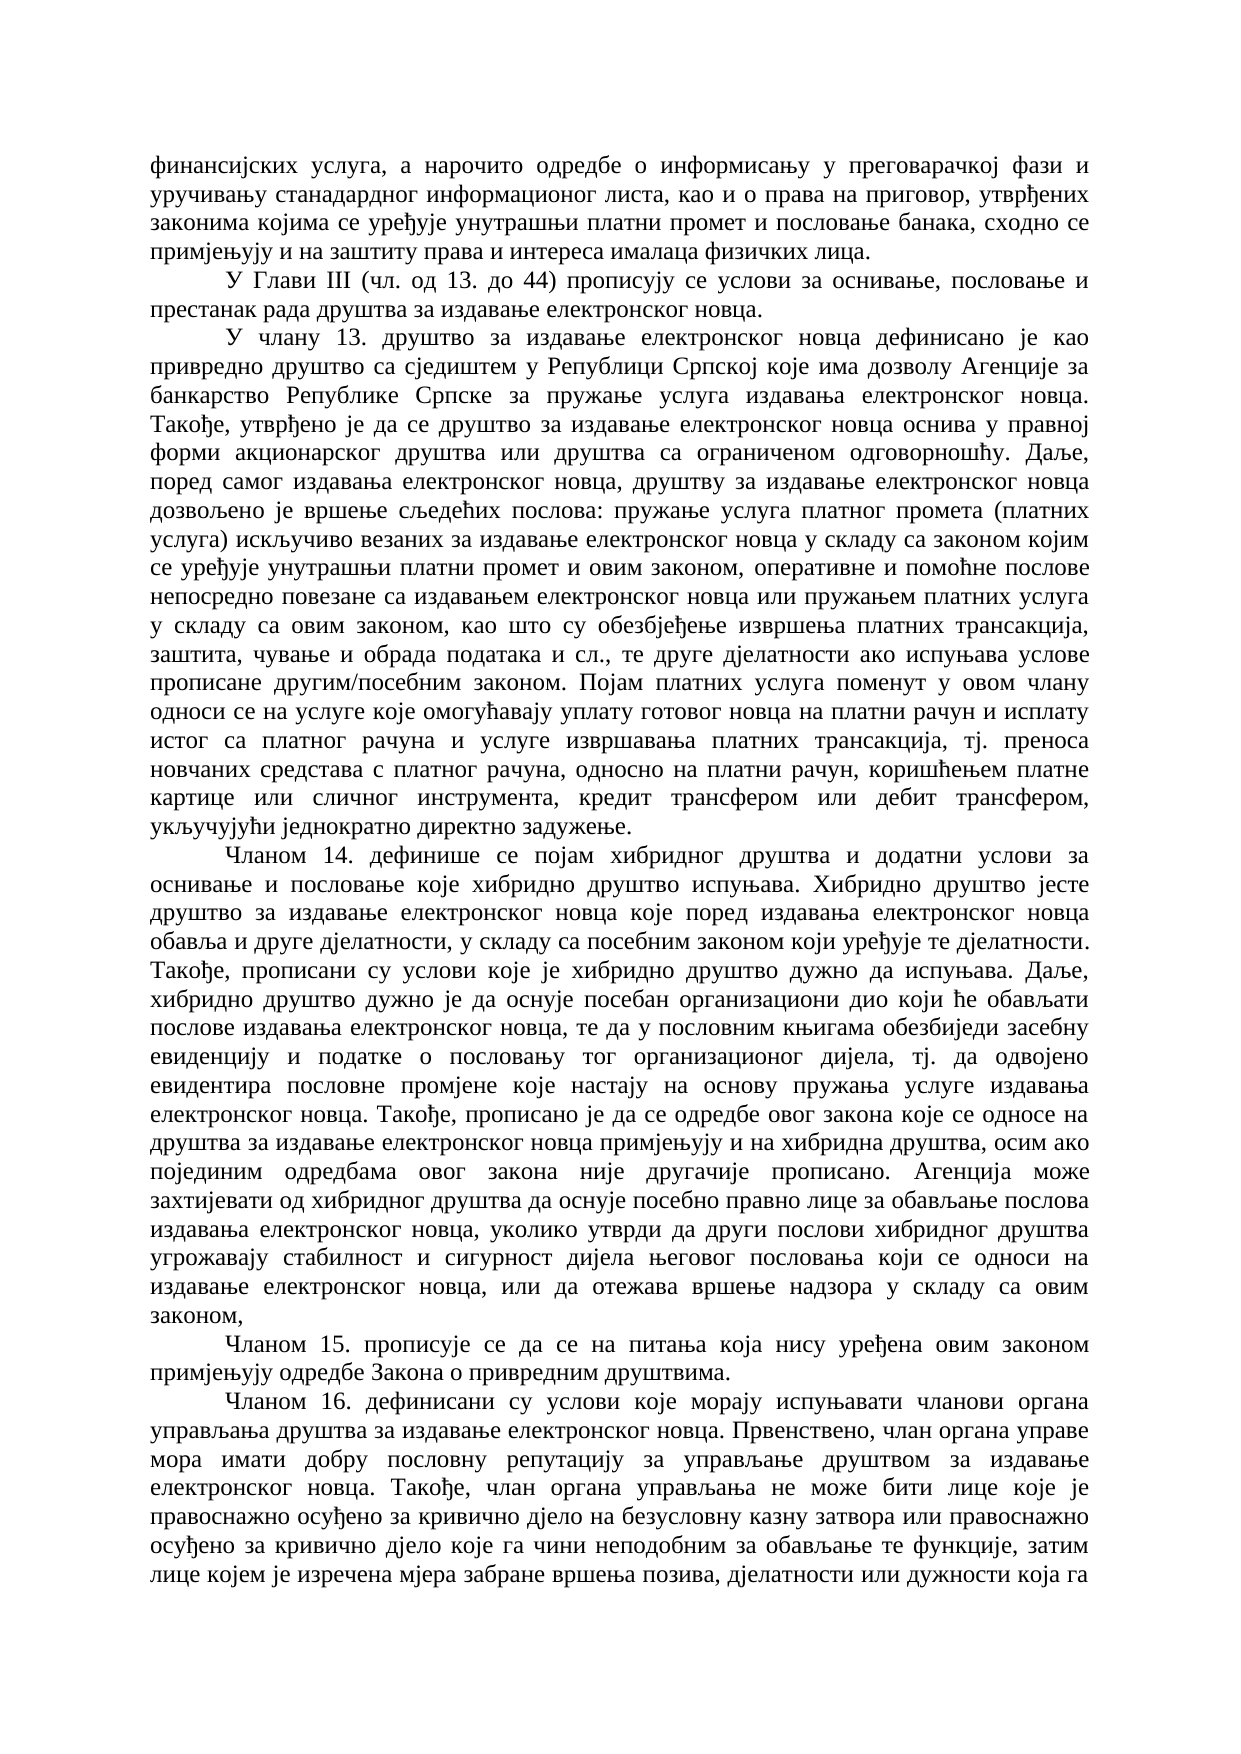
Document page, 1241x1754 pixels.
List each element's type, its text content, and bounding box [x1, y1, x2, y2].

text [150, 1386, 1090, 1587]
text Чланом 15. прописује се да се на питања која нису уређена овим законом примјењују одредбе Закона о привредним друштвима. [150, 1329, 1090, 1386]
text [150, 150, 1090, 265]
text Чланом 14. дефинише се појам хибридног друштва и додатни услови за оснивање и пословање које хибридно друштво испуњава. Хибридно друштво јесте друштво за издавање електронског новца које поред издавања електронског новца обавља и друге дјелатности, у складу са посебним законом који уређује те дјелатности. Такође, прописани су услови које је хибридно друштво дужно да испуњава. Даље, хибридно друштво дужно је да оснује посебан организациони дио који ће обављати послове издавања електронског новца, те да у пословним књигама обезбиједи засебну евиденцију и податке о пословању тог организационог дијела, тј. да одвојено евидентира пословне промјене које настају на основу пружања услуге издавања електронског новца. Такође, прописано је да се одредбе овог закона које се односе на друштва за издавање електронског новца примјењују и на хибридна друштва, осим ако појединим одредбама овог закона није другачије прописано. Агенција може захтијевати од хибридног друштва да оснује посебно правно лице за обављање послова издавања електронског новца, уколико утврди да други послови хибридног друштва угрожавају стабилност и сигурност дијела његовог пословања који се односи на издавање електронског новца, или да отежава вршење надзора у складу са овим законом, [150, 840, 1090, 1329]
text У члану 13. друштво за издавање електронског новца дефинисано је као привредно друштво са сједиштем у Републици Српској које има дозволу Агенције за банкарство Републике Српске за пружање услуга издавања електронског новца. Такође, утврђено је да се друштво за издавање електронског новца оснива у правној форми акционарског друштва или друштва са ограниченом одговорношћу. Даље, поред самог издавања електронског новца, друштву за издавање електронског новца дозвољено је вршење сљедећих послова: пружање услуга платног промета (платних услуга) искључиво везаних за издавање електронског новца у складу са законом којим се уређује унутрашњи платни промет и овим законом, оперативне и помоћне послове непосредно повезане са издавањем електронског новца или пружањем платних услуга у складу са овим законом, као што су обезбјеђење извршења платних трансакција, заштита, чување и обрада података и сл., те друге дјелатности ако испуњава услове прописане другим/посебним законом. Појам платних услуга поменут у овом члану односи се на услуге које омогућавају уплату готовог новца на платни рачун и исплату истог са платног рачуна и услуге извршавања платних трансакција, тј. преноса новчаних средстава с платног рачуна, односно на платни рачун, коришћењем платне картице или сличног инструмента, кредит трансфером или дебит трансфером, укључујући једнократно директно задужење. [150, 322, 1090, 840]
text У Глави III (чл. од 13. до 44) прописују се услови за оснивање, пословање и престанак рада друштва за издавање електронског новца. [150, 265, 1090, 322]
